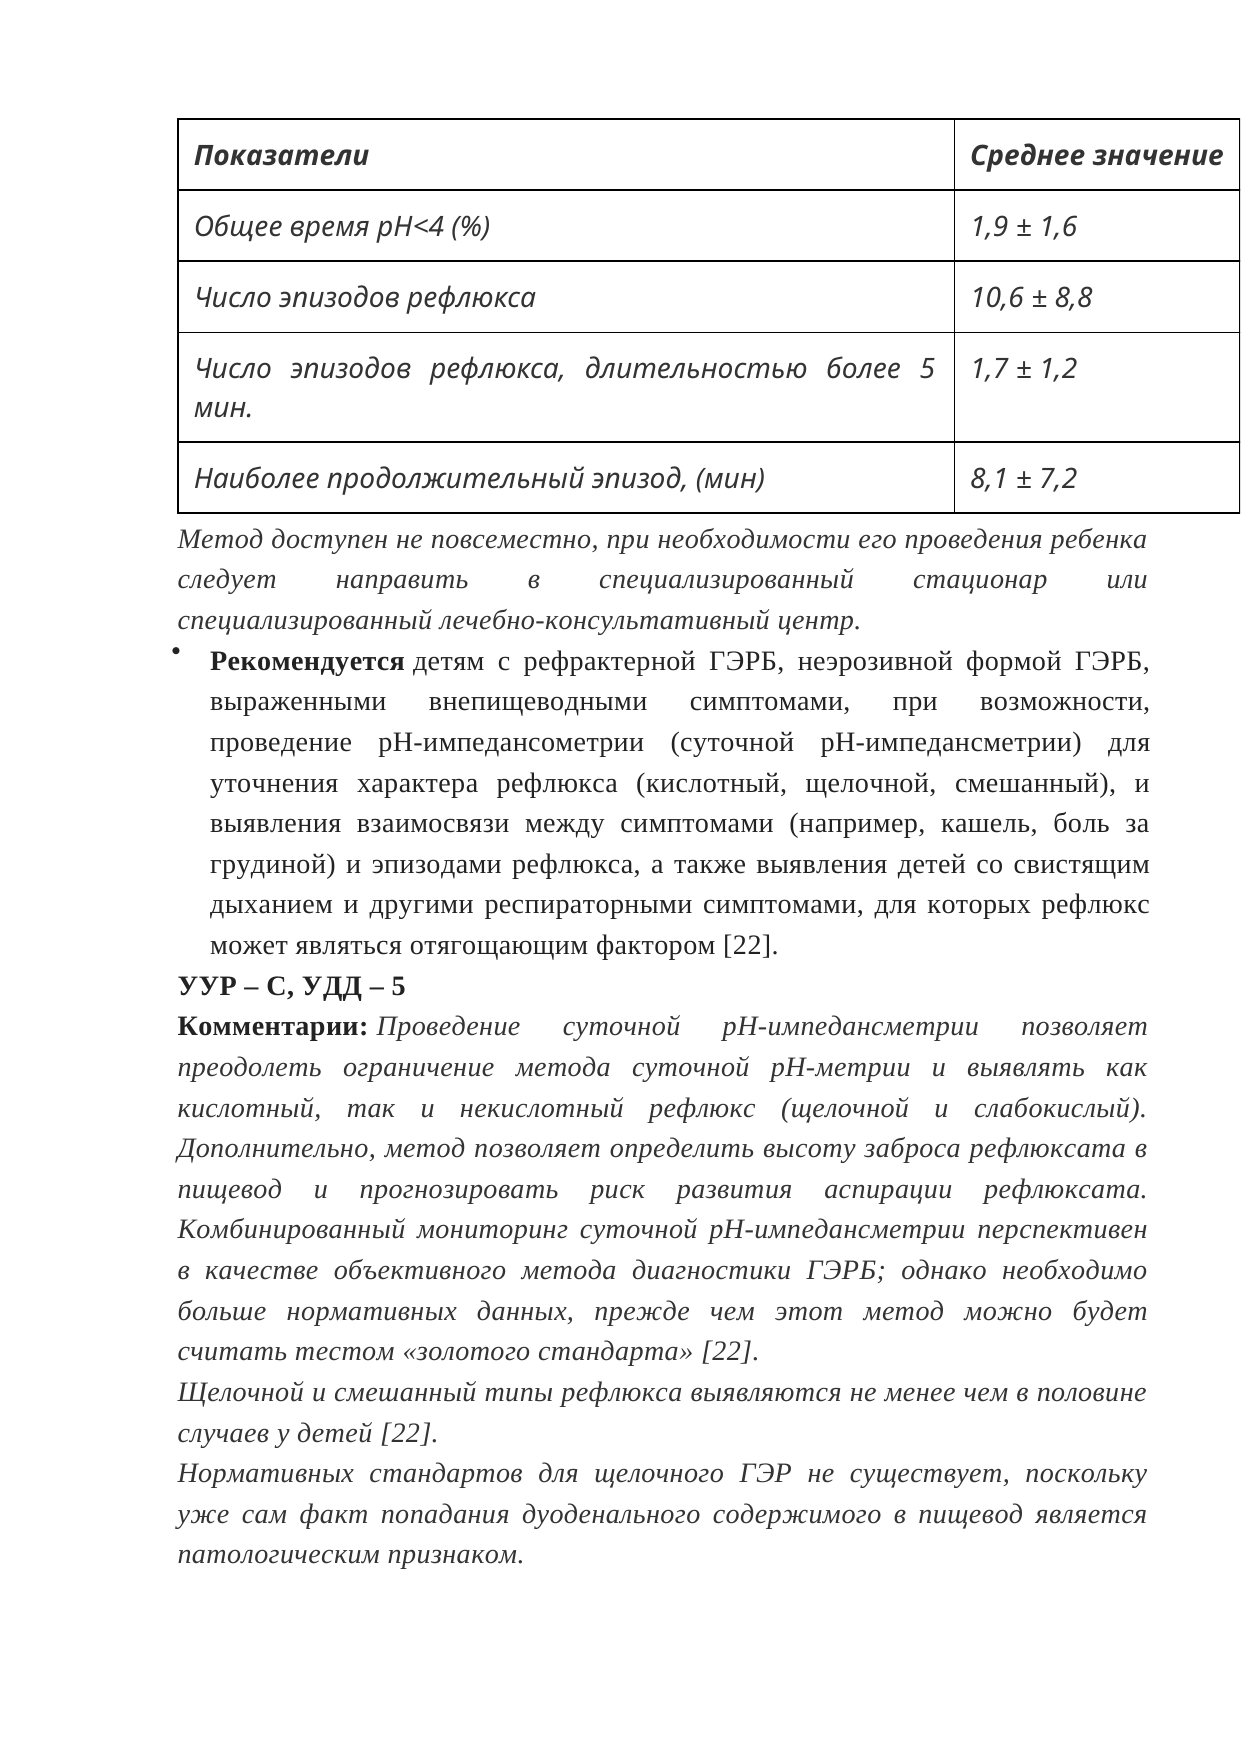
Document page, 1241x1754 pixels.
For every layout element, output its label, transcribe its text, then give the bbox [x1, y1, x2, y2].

text Щелочной и смешанный типы рефлюкса выявляются не менее чем в половине случаев у детей [22]. [177, 1367, 1152, 1448]
text Нормативных стандартов для щелочного ГЭР не существует, поскольку уже сам факт попадания дуоденального содержимого в пищевод является патологическим признаком. [177, 1448, 1152, 1570]
table_cell 8,1 ± 7,2 [955, 443, 1239, 512]
table_cell 1,9 ± 1,6 [955, 191, 1239, 260]
table_cell Число эпизодов рефлюкса, длительностью более 5 мин. [179, 333, 954, 441]
table_cell Общее время рН<4 (%) [179, 191, 954, 260]
text Метод доступен не повсеместно, при необходимости его проведения ребенка следует направить в специализированный стационар или специализированный лечебно-консультативный центр. [177, 514, 1152, 636]
table_cell 1,7 ± 1,2 [955, 333, 1239, 441]
table_cell Наиболее продолжительный эпизод, (мин) [179, 443, 954, 512]
table_cell Число эпизодов рефлюкса [179, 262, 954, 332]
table_header Показатели [179, 120, 954, 189]
text Комментарии: Проведение суточной рН-импедансметрии позволяет преодолеть ограничение метода суточной рН-метрии и выявлять как кислотный, так и некислотный рефлюкс (щелочной и слабокислый). Дополнительно, метод позволяет определить высоту заброса рефлюксата в пищевод и прогнозировать риск развития аспирации рефлюксата. Комбинированный мониторинг суточной pH-импедансметрии перспективен в качестве объективного метода диагностики ГЭРБ; однако необходимо больше нормативных данных, прежде чем этот метод можно будет считать тестом «золотого стандарта» [22]. [177, 1001, 1152, 1367]
text УУР – С, УДД – 5 [177, 961, 1152, 1001]
table_header Среднее значение [955, 120, 1239, 189]
table_cell 10,6 ± 8,8 [955, 262, 1239, 332]
list Рекомендуется детям с рефрактерной ГЭРБ, неэрозивной формой ГЭРБ, выраженными внепищеводными симптомами, при возможности, проведение рН-импедансометрии (суточной рН-импедансметрии) для уточнения характера рефлюкса (кислотный, щелочной, смешанный), и выявления взаимосвязи между симптомами (например, кашель, боль за грудиной) и эпизодами рефлюкса, а также выявления детей со свистящим дыханием и другими респираторными симптомами, для которых рефлюкс может являться отягощающим фактором [22]. [172, 636, 1152, 961]
